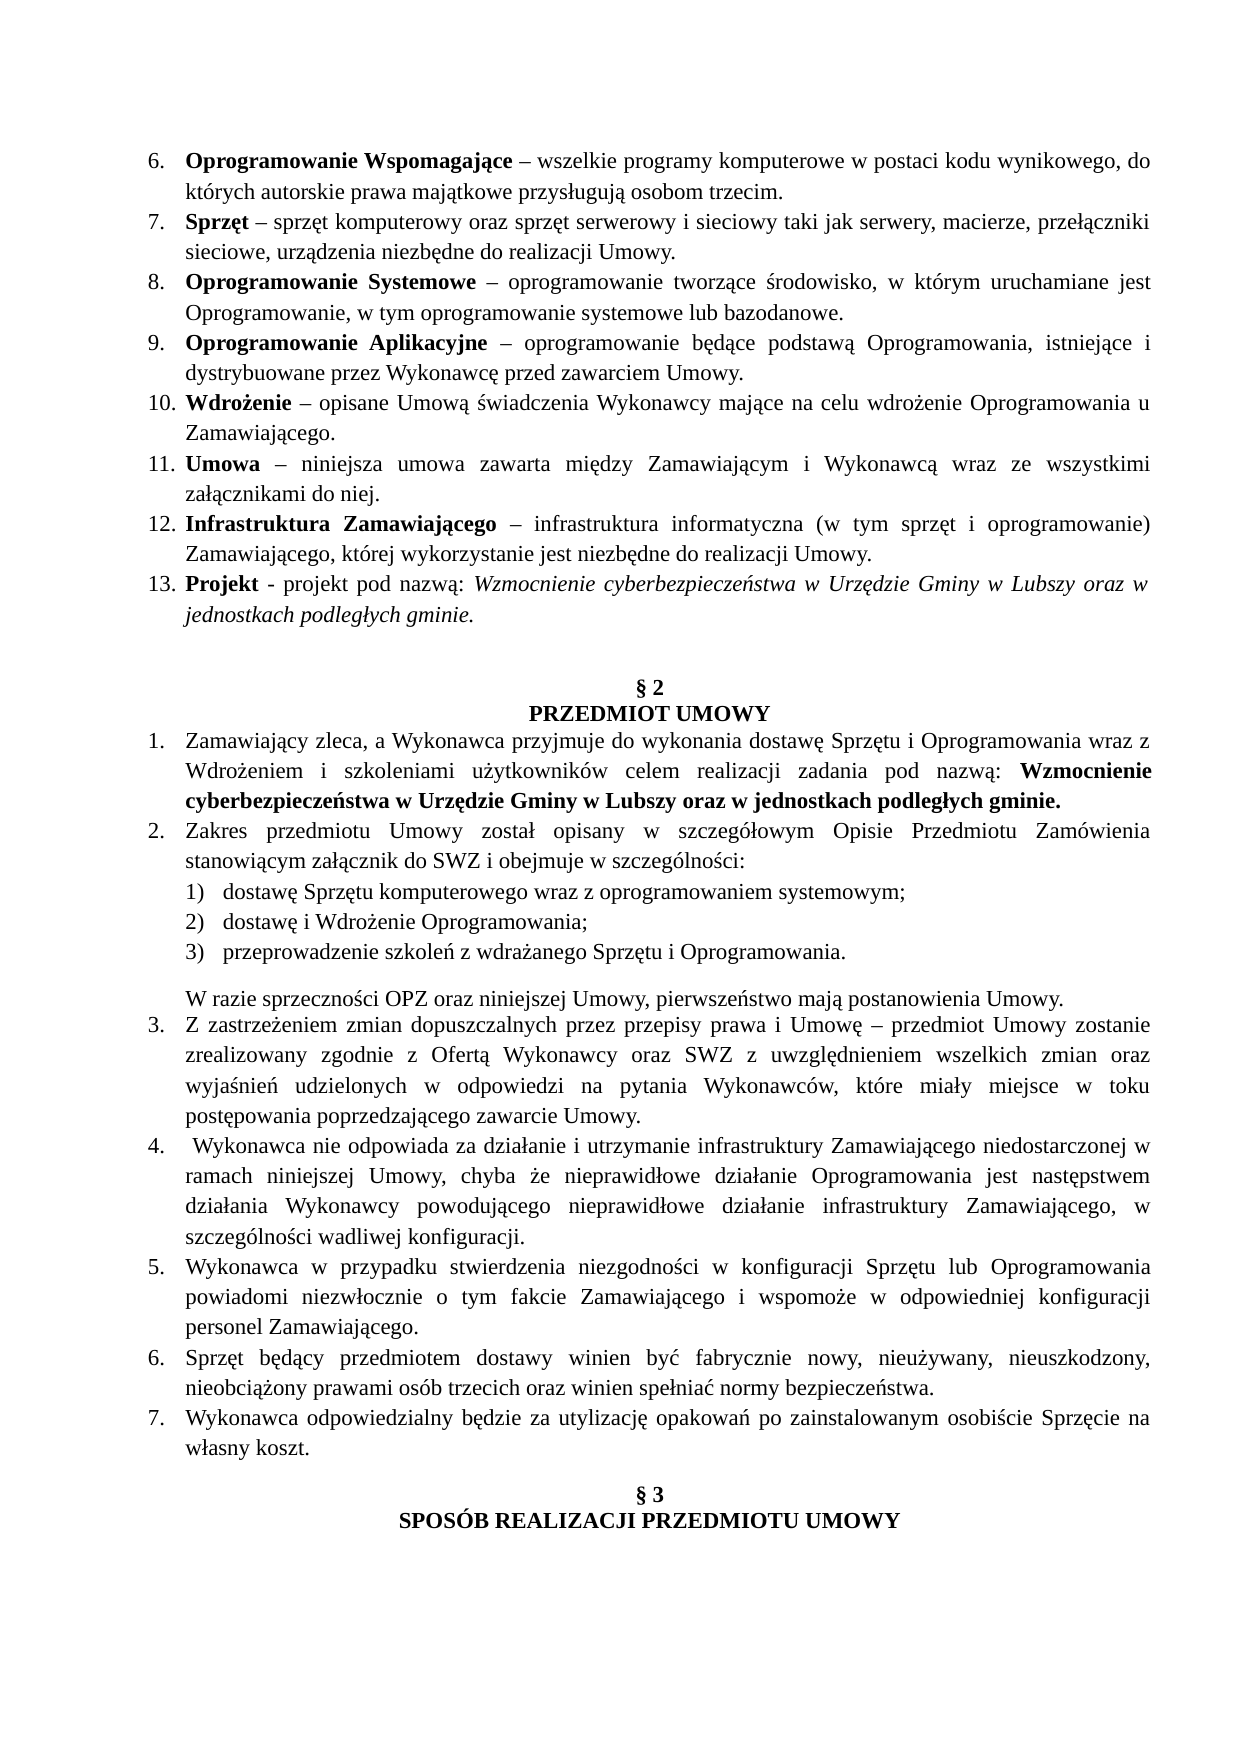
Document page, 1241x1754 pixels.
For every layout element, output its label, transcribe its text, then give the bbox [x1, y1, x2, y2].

list Oprogramowanie Systemowe – oprogramowanie tworzące środowisko, w którym uruchamiane jest Oprogramowanie, w tym oprogramowanie systemowe lub bazodanowe. [148, 268, 1152, 325]
list Sprzęt – sprzęt komputerowy oraz sprzęt serwerowy i sieciowy taki jak serwery, macierze, przełączniki sieciowe, urządzenia niezbędne do realizacji Umowy. [148, 208, 1152, 264]
list Infrastruktura Zamawiającego – infrastruktura informatyczna (w tym sprzęt i oprogramowanie) Zamawiającego, której wykorzystanie jest niezbędne do realizacji Umowy. [148, 510, 1152, 567]
list Wdrożenie – opisane Umową świadczenia Wykonawcy mające na celu wdrożenie Oprogramowania u Zamawiającego. [148, 389, 1152, 446]
text W razie sprzeczności OPZ oraz niniejszej Umowy, pierwszeństwo mają postanowienia Umowy. [185, 985, 1152, 1011]
list Wykonawca w przypadku stwierdzenia niezgodności w konfiguracji Sprzętu lub Oprogramowania powiadomi niezwłocznie o tym fakcie Zamawiającego i wspomoże w odpowiedniej konfiguracji personel Zamawiającego. [148, 1253, 1152, 1340]
text § 3 [148, 1481, 1152, 1507]
list Wykonawca nie odpowiada za działanie i utrzymanie infrastruktury Zamawiającego niedostarczonej w ramach niniejszej Umowy, chyba że nieprawidłowe działanie Oprogramowania jest następstwem działania Wykonawcy powodującego nieprawidłowe działanie infrastruktury Zamawiającego, w szczególności wadliwej konfiguracji. [148, 1132, 1152, 1249]
list Wykonawca odpowiedzialny będzie za utylizację opakowań po zainstalowanym osobiście Sprzęcie na własny koszt. [148, 1404, 1152, 1461]
list Oprogramowanie Wspomagające – wszelkie programy komputerowe w postaci kodu wynikowego, do których autorskie prawa majątkowe przysługują osobom trzecim. [148, 148, 1152, 204]
list Sprzęt będący przedmiotem dostawy winien być fabrycznie nowy, nieużywany, nieuszkodzony, nieobciążony prawami osób trzecich oraz winien spełniać normy bezpieczeństwa. [148, 1344, 1152, 1400]
list Zamawiający zleca, a Wykonawca przyjmuje do wykonania dostawę Sprzętu i Oprogramowania wraz z Wdrożeniem i szkoleniami użytkowników celem realizacji zadania pod nazwą: Wzmocnienie cyberbezpieczeństwa w Urzędzie Gminy w Lubszy oraz w jednostkach podległych gminie. [148, 727, 1152, 813]
text § 2 [148, 674, 1152, 700]
list Zakres przedmiotu Umowy został opisany w szczegółowym Opisie Przedmiotu Zamówienia stanowiącym załącznik do SWZ i obejmuje w szczególności: [148, 817, 1152, 874]
list Projekt - projekt pod nazwą: Wzmocnienie cyberbezpieczeństwa w Urzędzie Gminy w Lubszy oraz w jednostkach podległych gminie. [148, 571, 1152, 627]
list Umowa – niniejsza umowa zawarta między Zamawiającym i Wykonawcą wraz ze wszystkimi załącznikami do niej. [148, 450, 1152, 506]
text SPOSÓB REALIZACJI PRZEDMIOTU UMOWY [148, 1507, 1152, 1534]
text PRZEDMIOT UMOWY [148, 700, 1152, 727]
list dostawę Sprzętu komputerowego wraz z oprogramowaniem systemowym; [185, 878, 1152, 904]
list Oprogramowanie Aplikacyjne – oprogramowanie będące podstawą Oprogramowania, istniejące i dystrybuowane przez Wykonawcę przed zawarciem Umowy. [148, 329, 1152, 385]
list przeprowadzenie szkoleń z wdrażanego Sprzętu i Oprogramowania. [185, 938, 1152, 964]
list Z zastrzeżeniem zmian dopuszczalnych przez przepisy prawa i Umowę – przedmiot Umowy zostanie zrealizowany zgodnie z Ofertą Wykonawcy oraz SWZ z uwzględnieniem wszelkich zmian oraz wyjaśnień udzielonych w odpowiedzi na pytania Wykonawców, które miały miejsce w toku postępowania poprzedzającego zawarcie Umowy. [148, 1011, 1152, 1128]
list dostawę i Wdrożenie Oprogramowania; [185, 908, 1152, 934]
